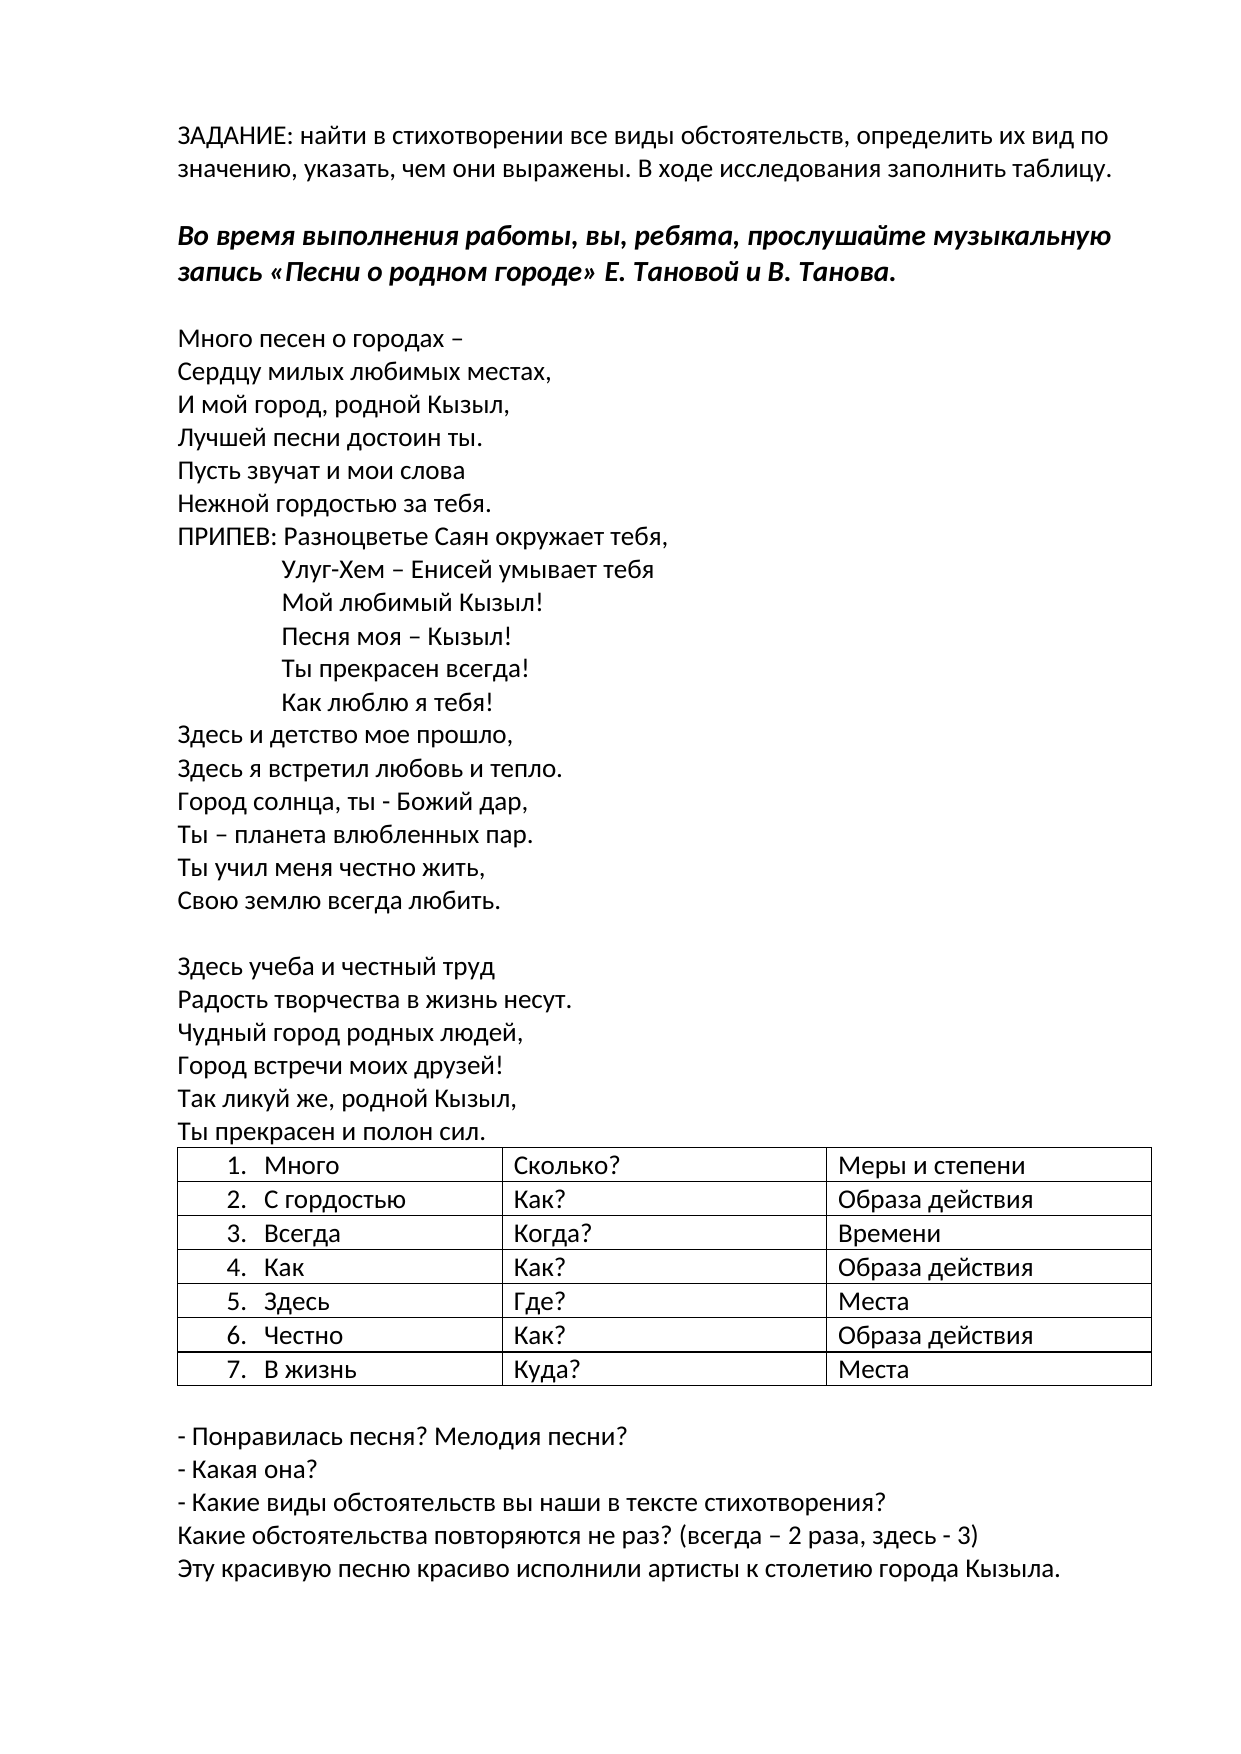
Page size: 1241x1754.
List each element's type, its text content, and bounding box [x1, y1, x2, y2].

text Ты прекрасен и полон сил. [177, 1114, 1152, 1147]
text Радость творчества в жизнь несут. [177, 982, 1152, 1015]
text Улуг-Хем – Енисей умывает тебя [177, 553, 1152, 586]
text Так ликуй же, родной Кызыл, [177, 1081, 1152, 1114]
text ЗАДАНИЕ: найти в стихотворении все виды обстоятельств, определить их вид по значению, указать, чем они выражены. В ходе исследования заполнить таблицу. [177, 118, 1152, 184]
text И мой город, родной Кызыл, [177, 387, 1152, 421]
table_cell С гордостью [178, 1182, 502, 1215]
text - Какие виды обстоятельств вы наши в тексте стихотворения? [177, 1486, 1152, 1518]
table_cell Образа действия [827, 1182, 1151, 1215]
table_cell Как? [503, 1318, 826, 1351]
text Свою землю всегда любить. [177, 883, 1152, 916]
text Здесь учеба и честный труд [177, 949, 1152, 982]
table_header Сколько? [503, 1148, 826, 1181]
table_cell Как? [503, 1250, 826, 1283]
table_cell В жизнь [178, 1353, 502, 1385]
text - Какая она? [177, 1452, 1152, 1486]
table_cell Как? [503, 1182, 826, 1215]
text Ты прекрасен всегда! [177, 652, 1152, 685]
text Пусть звучат и мои слова [177, 453, 1152, 487]
text Нежной гордостью за тебя. [177, 487, 1152, 519]
text Город встречи моих друзей! [177, 1048, 1152, 1081]
table_cell Всегда [178, 1216, 502, 1249]
table_cell Честно [178, 1318, 502, 1351]
table_cell Места [827, 1353, 1151, 1385]
text Ты учил меня честно жить, [177, 850, 1152, 883]
text Мой любимый Кызыл! [177, 586, 1152, 619]
text ПРИПЕВ: Разноцветье Саян окружает тебя, [177, 519, 1152, 553]
table_cell Места [827, 1284, 1151, 1317]
text - Понравилась песня? Мелодия песни? [177, 1419, 1152, 1452]
text Песня моя – Кызыл! [177, 619, 1152, 652]
table_cell Где? [503, 1284, 826, 1317]
text Чудный город родных людей, [177, 1015, 1152, 1048]
table_cell Здесь [178, 1284, 502, 1317]
table_cell Когда? [503, 1216, 826, 1249]
table_cell Образа действия [827, 1250, 1151, 1283]
text Здесь и детство мое прошло, [177, 718, 1152, 751]
text Город солнца, ты - Божий дар, [177, 784, 1152, 817]
text Много песен о городах – [177, 321, 1152, 354]
text Ты – планета влюбленных пар. [177, 817, 1152, 850]
text Эту красивую песню красиво исполнили артисты к столетию города Кызыла. [177, 1552, 1152, 1584]
text Здесь я встретил любовь и тепло. [177, 751, 1152, 784]
text Как люблю я тебя! [177, 685, 1152, 718]
table_cell Как [178, 1250, 502, 1283]
table_header Много [178, 1148, 502, 1181]
table_cell Куда? [503, 1353, 826, 1385]
table_cell Образа действия [827, 1318, 1151, 1351]
table_header Меры и степени [827, 1148, 1151, 1181]
table_cell Времени [827, 1216, 1151, 1249]
text Лучшей песни достоин ты. [177, 421, 1152, 453]
text Во время выполнения работы, вы, ребята, прослушайте музыкальную запись «Песни о родном городе» Е. Тановой и В. Танова. [177, 217, 1152, 288]
text Какие обстоятельства повторяются не раз? (всегда – 2 раза, здесь - 3) [177, 1518, 1152, 1552]
text Сердцу милых любимых местах, [177, 354, 1152, 387]
